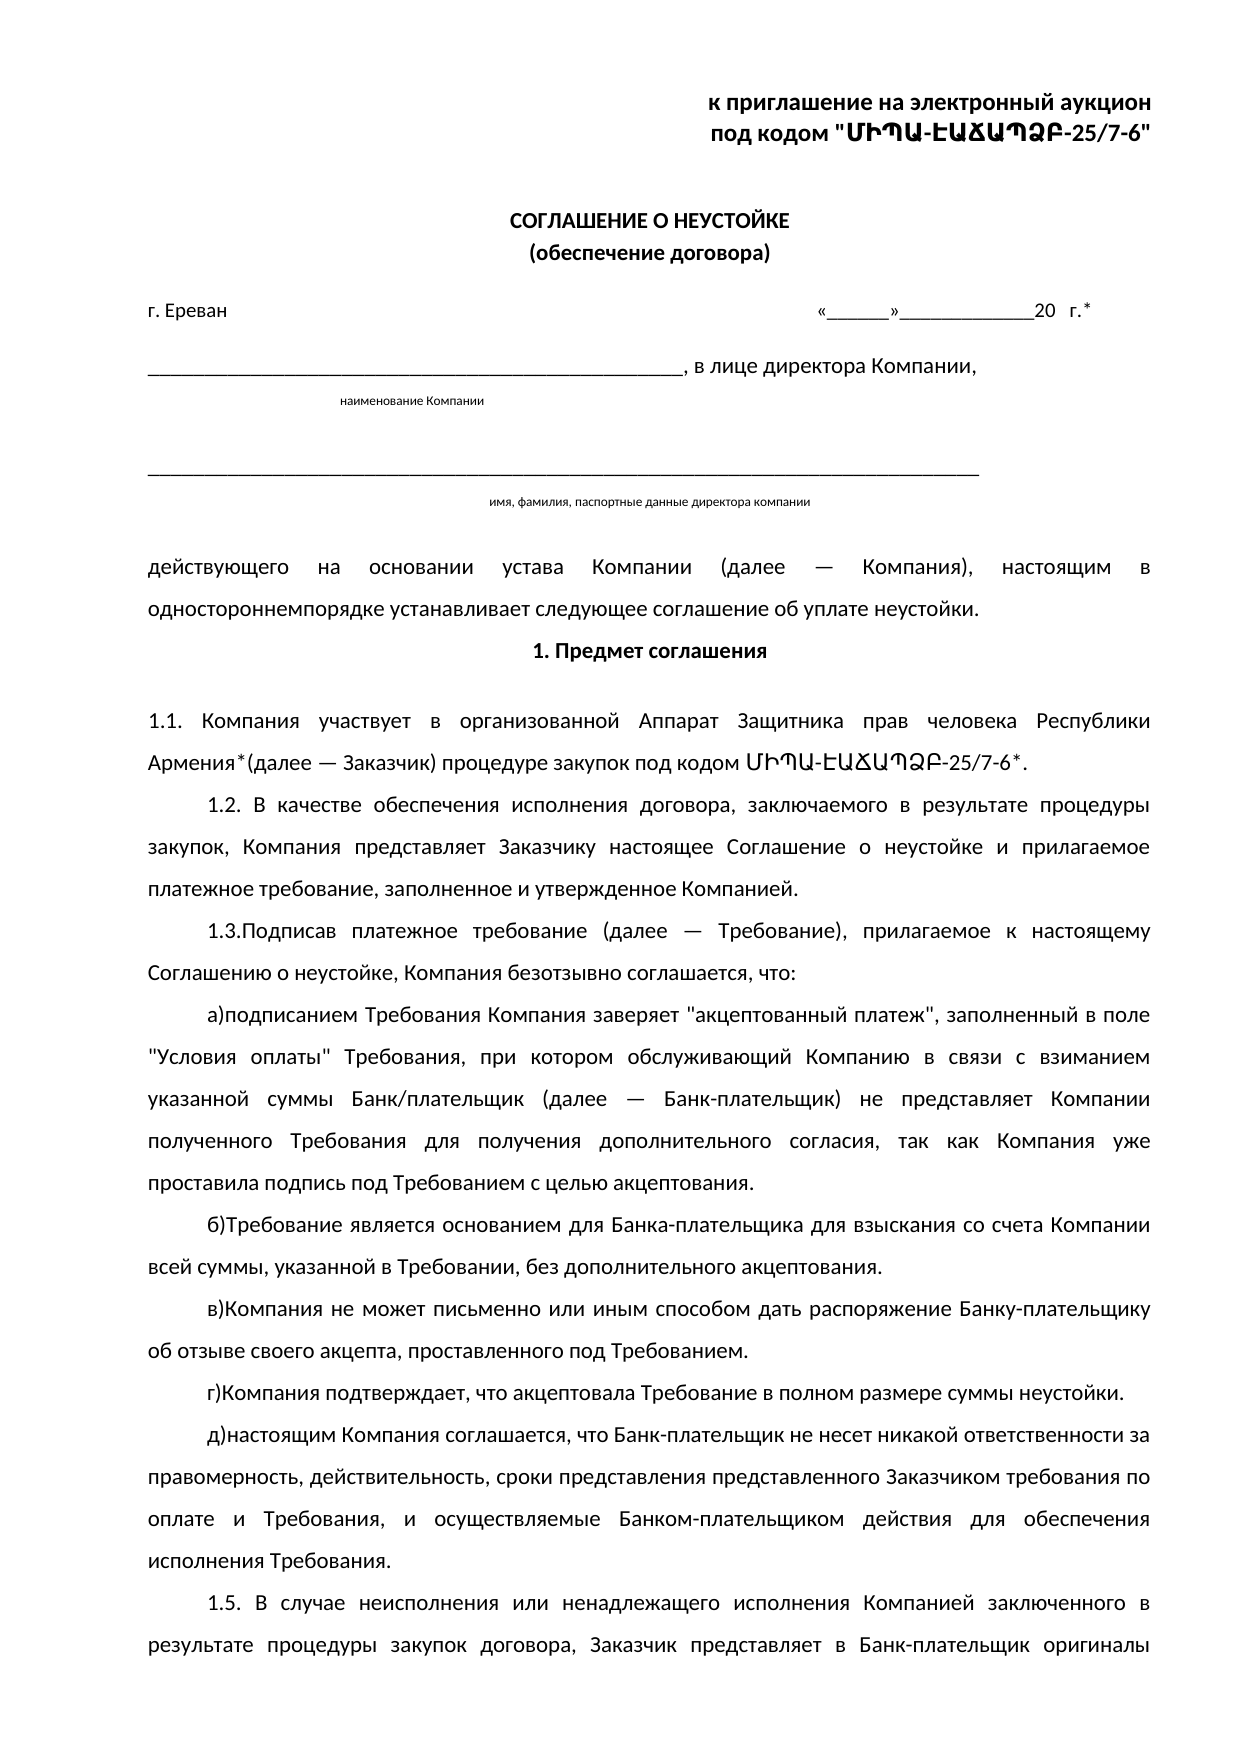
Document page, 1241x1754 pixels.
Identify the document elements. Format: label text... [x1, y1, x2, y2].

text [148, 1588, 1152, 1658]
text а)подписанием Требования Компания заверяет "акцептованный платеж", заполненный в поле "Условия оплаты" Требования, при котором обслуживающий Компанию в связи с взиманием указанной суммы Банк/плательщик (далее — Банк-плательщик) не представляет Компании полученного Требования для получения дополнительного согласия, так как Компания уже проставила подпись под Требованием с целью акцептования. [148, 1000, 1152, 1196]
text СОГЛАШЕНИЕ О НЕУСТОЙКЕ [148, 206, 1152, 234]
text 1. Предмет соглашения [148, 636, 1152, 664]
text д)настоящим Компания соглашается, что Банк-плательщик не несет никакой ответственности за правомерность, действительность, сроки представления представленного Заказчиком требования по оплате и Требования, и осуществляемые Банком-плательщиком действия для обеспечения исполнения Требования. [148, 1420, 1152, 1574]
text под кодом "ՄԻՊԱ-ԷԱՃԱՊՁԲ-25/7-6" [148, 117, 1152, 147]
text наименование Компании [340, 393, 1152, 421]
text 1.2. В качестве обеспечения исполнения договора, заключаемого в результате процедуры закупок, Компания представляет Заказчику настоящее Соглашение о неустойке и прилагаемое платежное требование, заполненное и утвержденное Компанией. [148, 790, 1152, 902]
text 1.1. Компания участвует в организованной Аппарат Защитника прав человека Республики Армения*(далее — Заказчик) процедуре закупок под кодом ՄԻՊԱ-ԷԱՃԱՊՁԲ-25/7-6*. [148, 706, 1152, 776]
text г)Компания подтверждает, что акцептовала Требование в полном размере суммы неустойки. [148, 1378, 1152, 1406]
text действующего на основании устава Компании (далее — Компания), настоящим в одностороннемпорядке устанавливает следующее соглашение об уплате неустойки. [148, 552, 1152, 622]
text 1.3.Подписав платежное требование (далее — Требование), прилагаемое к настоящему Соглашению о неустойке, Компания безотзывно соглашается, что: [148, 916, 1152, 986]
text (обеспечение договора) [148, 238, 1152, 266]
text в)Компания не может письменно или иным способом дать распоряжение Банку-плательщику об отзыве своего акцепта, проставленного под Требованием. [148, 1294, 1152, 1364]
text к приглашение на электронный аукцион [177, 86, 1152, 117]
text _________________________________________________________________________ [148, 452, 1152, 480]
table_header г. Ереван [136, 297, 635, 351]
text б)Требование является основанием для Банка-плательщика для взыскания со счета Компании всей суммы, указанной в Требовании, без дополнительного акцептования. [148, 1210, 1152, 1280]
text имя, фамилия, паспортные данные директора компании [148, 494, 1152, 522]
table_header «______»_____________20 г.* [635, 297, 1104, 351]
text _______________________________________________, в лице директора Компании, [148, 351, 1152, 379]
